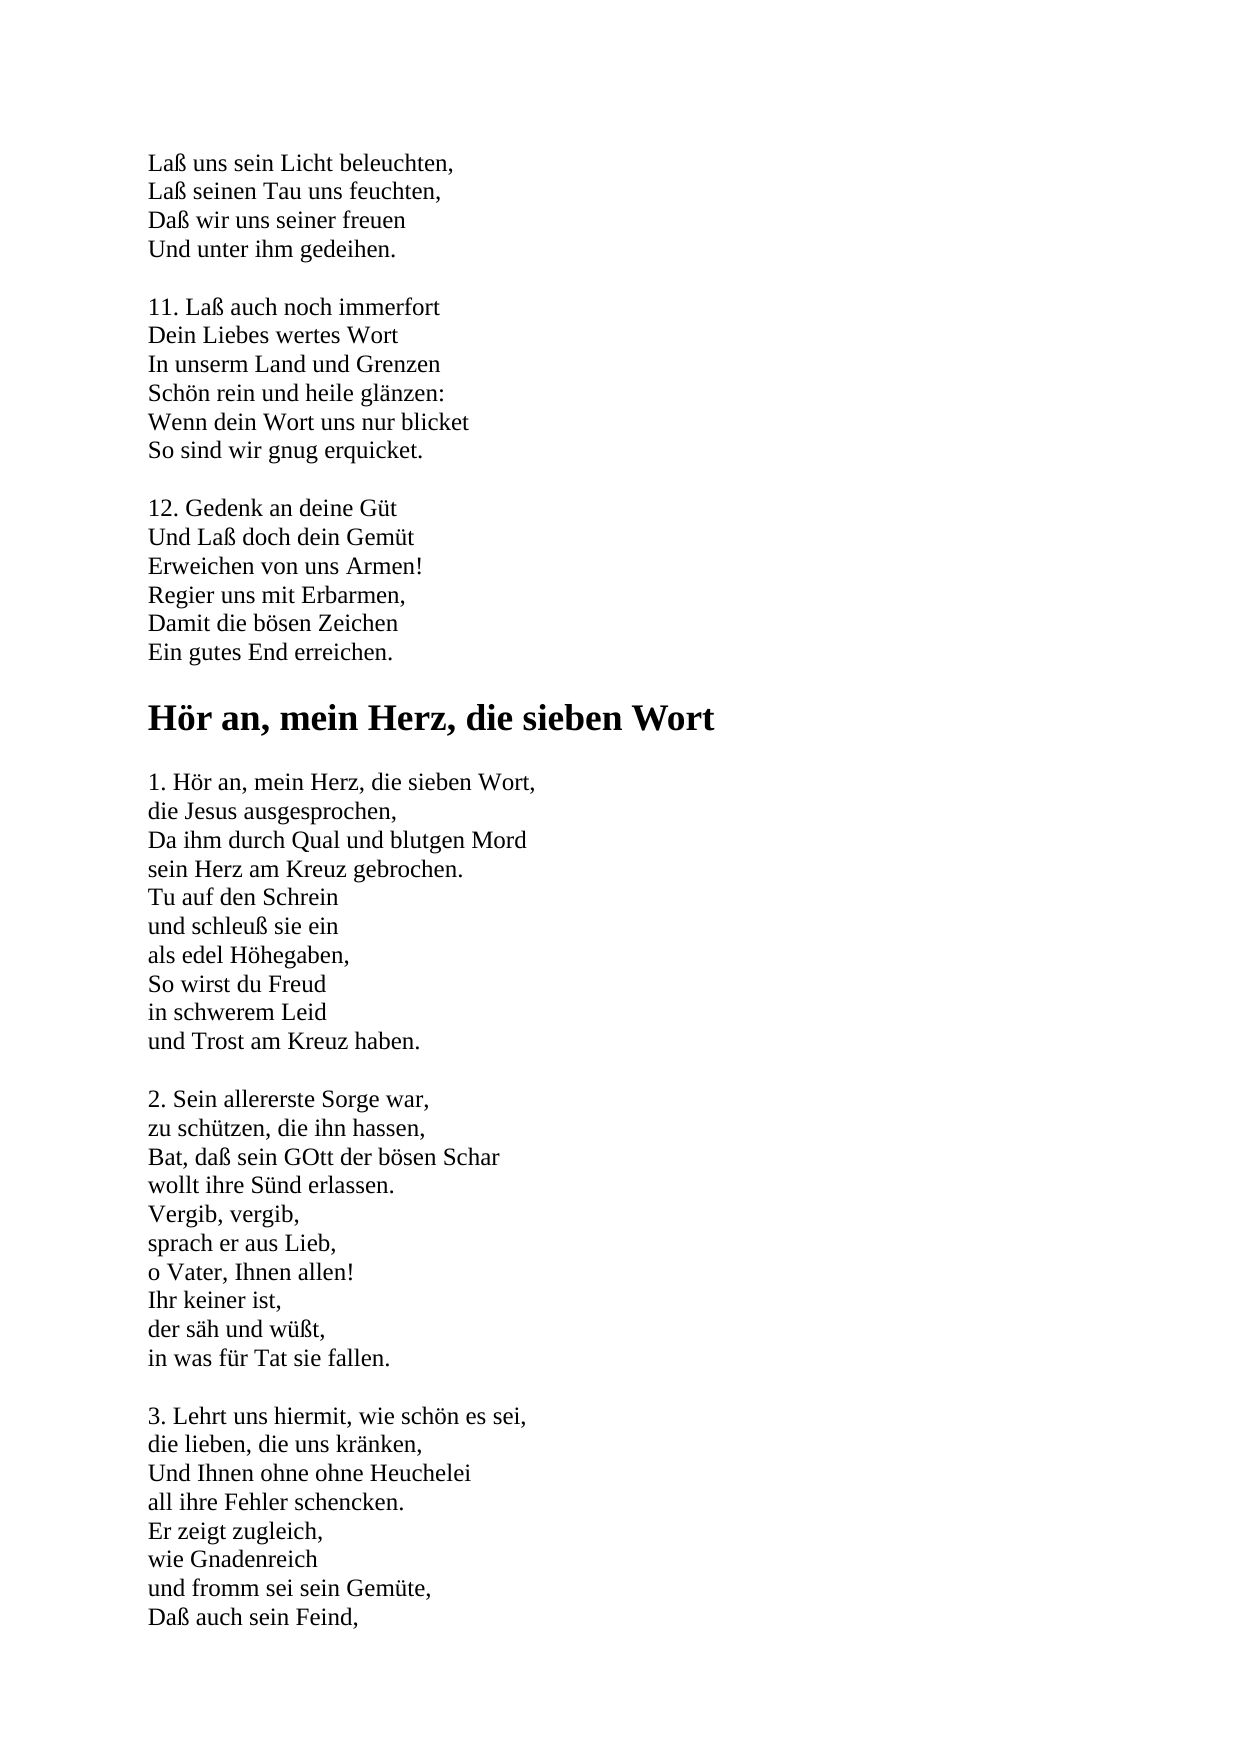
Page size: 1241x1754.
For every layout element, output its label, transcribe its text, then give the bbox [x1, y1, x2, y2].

text 1. Hör an, mein Herz, die sieben Wort, die Jesus ausgesprochen, Da ihm durch Qual und blutgen Mord sein Herz am Kreuz gebrochen. Tu auf den Schrein und schleuß sie ein als edel Höhegaben, So wirst du Freud in schwerem Leid und Trost am Kreuz haben. [148, 767, 1093, 1055]
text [148, 1401, 1093, 1631]
text 11. Laß auch noch immerfort Dein Liebes wertes Wort In unserm Land und Grenzen Schön rein und heile glänzen: Wenn dein Wort uns nur blicket So sind wir gnug erquicket. [148, 292, 1093, 464]
text 2. Sein allererste Sorge war, zu schützen, die ihn hassen, Bat, daß sein GOtt der bösen Schar wollt ihre Sünd erlassen. Vergib, vergib, sprach er aus Lieb, o Vater, Ihnen allen! Ihr keiner ist, der säh und wüßt, in was für Tat sie fallen. [148, 1084, 1093, 1372]
text 12. Gedenk an deine Güt Und Laß doch dein Gemüt Erweichen von uns Armen! Regier uns mit Erbarmen, Damit die bösen Zeichen Ein gutes End erreichen. [148, 493, 1093, 666]
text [148, 148, 1093, 263]
subtitle Hör an, mein Herz, die sieben Wort [148, 695, 1093, 738]
